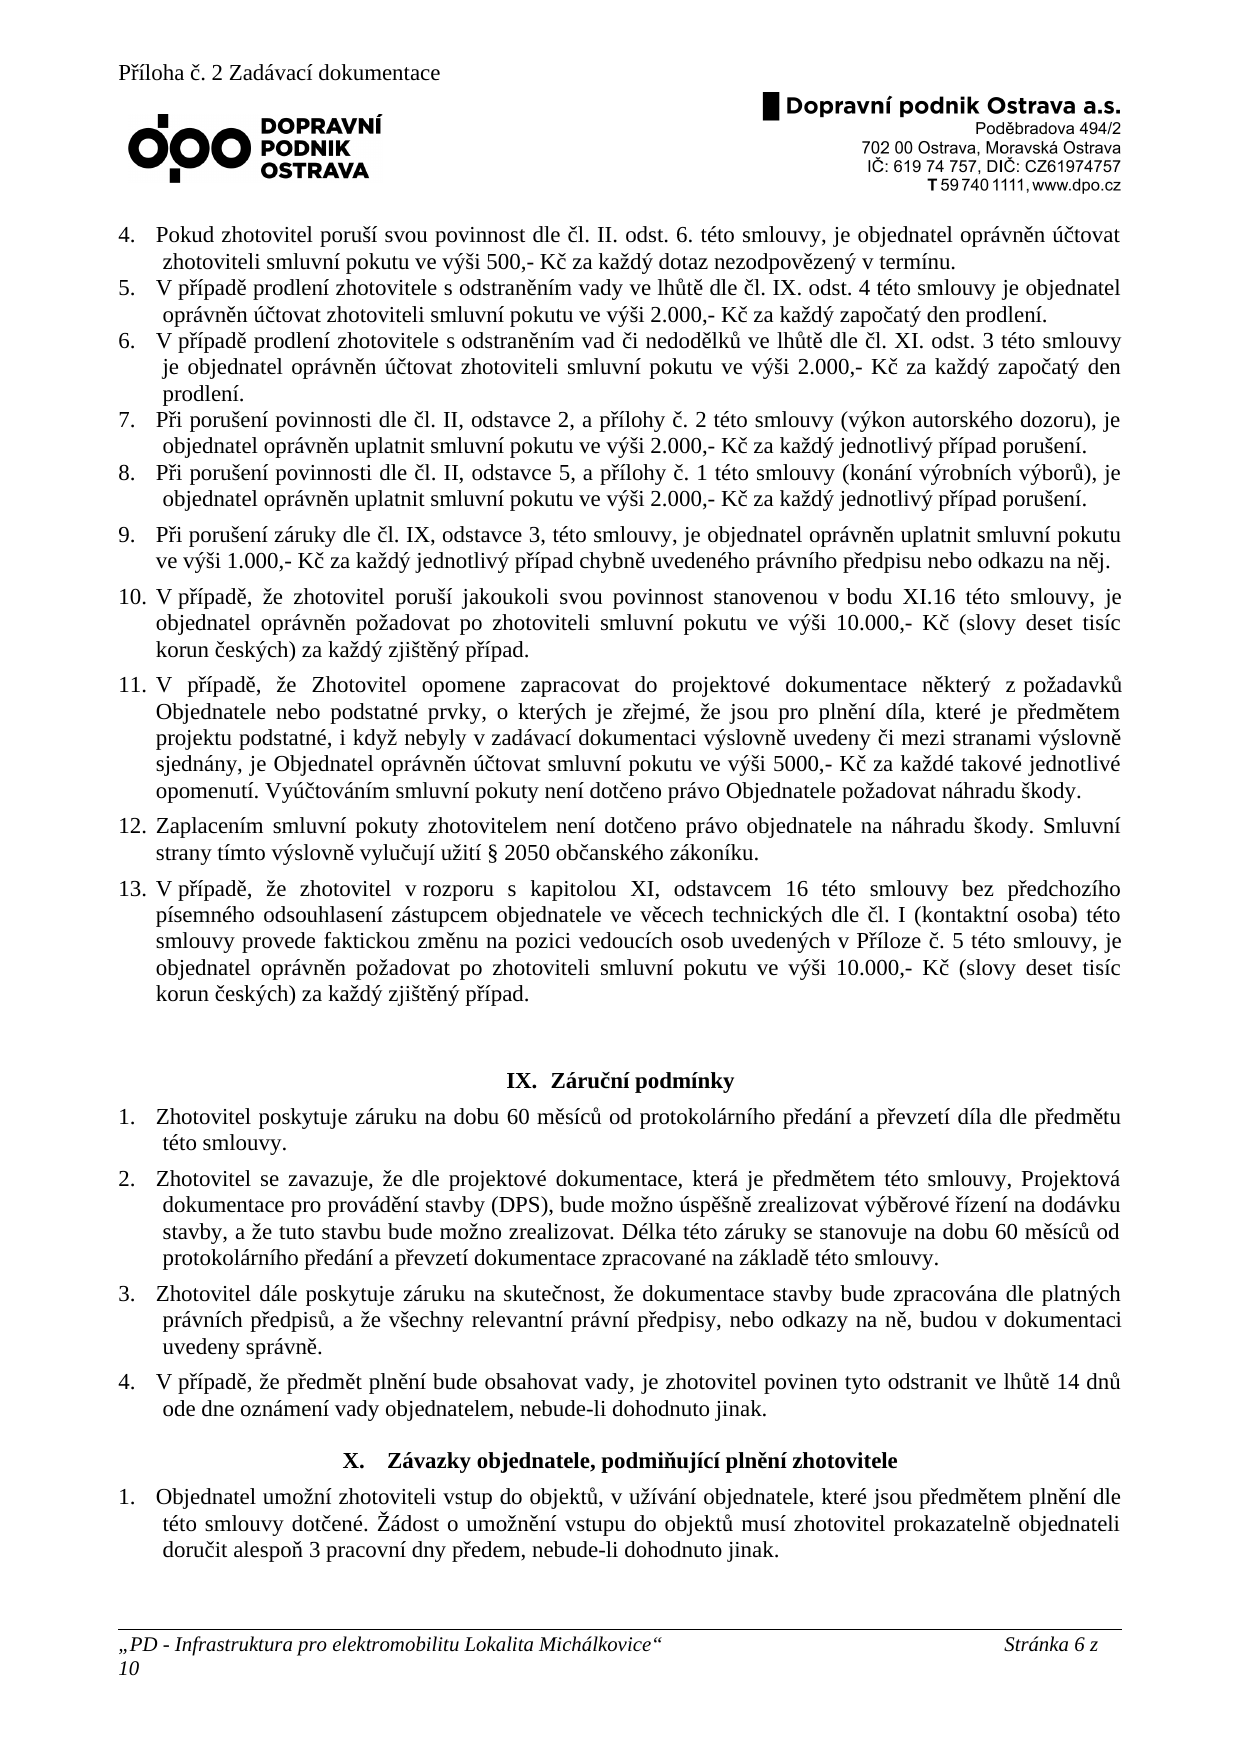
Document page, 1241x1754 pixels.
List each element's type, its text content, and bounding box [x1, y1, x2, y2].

list V případě prodlení zhotovitele s odstraněním vad či nedodělků ve lhůtě dle čl. XI. odst. 3 této smlouvy je objednatel oprávněn účtovat zhotoviteli smluvní pokutu ve výši 2.000,- Kč za každý započatý den prodlení. [118, 327, 1122, 406]
list Záruční podmínky [118, 1067, 1122, 1094]
list Při porušení povinnosti dle čl. II, odstavce 5, a přílohy č. 1 této smlouvy (konání výrobních výborů), je objednatel oprávněn uplatnit smluvní pokutu ve výši 2.000,- Kč za každý jednotlivý případ porušení. [118, 459, 1122, 511]
list Zaplacením smluvní pokuty zhotovitelem není dotčeno právo objednatele na náhradu škody. Smluvní strany tímto výslovně vylučují užití § 2050 občanského zákoníku. [118, 812, 1122, 865]
list V případě, že předmět plnění bude obsahovat vady, je zhotovitel povinen tyto odstranit ve lhůtě 14 dnů ode dne oznámení vady objednatelem, nebude-li dohodnuto jinak. [118, 1368, 1122, 1421]
subtitle Pokud zhotovitel poruší svou povinnost dle čl. II. odst. 6. této smlouvy, je objednatel oprávněn účtovat zhotoviteli smluvní pokutu ve výši 500,- Kč za každý dotaz nezodpovězený v termínu. [118, 222, 1122, 274]
list Zhotovitel poskytuje záruku na dobu 60 měsíců od protokolárního předání a převzetí díla dle předmětu této smlouvy. [118, 1103, 1122, 1156]
list V případě, že zhotovitel poruší jakoukoli svou povinnost stanovenou v bodu XI.16 této smlouvy, je objednatel oprávněn požadovat po zhotoviteli smluvní pokutu ve výši 10.000,- Kč (slovy deset tisíc korun českých) za každý zjištěný případ. [118, 583, 1122, 662]
list V případě prodlení zhotovitele s odstraněním vady ve lhůtě dle čl. IX. odst. 4 této smlouvy je objednatel oprávněn účtovat zhotoviteli smluvní pokutu ve výši 2.000,- Kč za každý započatý den prodlení. [118, 274, 1122, 327]
list Při porušení povinnosti dle čl. II, odstavce 2, a přílohy č. 2 této smlouvy (výkon autorského dozoru), je objednatel oprávněn uplatnit smluvní pokutu ve výši 2.000,- Kč za každý jednotlivý případ porušení. [118, 406, 1122, 459]
picture [128, 114, 383, 183]
list Závazky objednatele, podmiňující plnění zhotovitele [118, 1447, 1122, 1474]
list V případě, že Zhotovitel opomene zapracovat do projektové dokumentace některý z požadavků Objednatele nebo podstatné prvky, o kterých je zřejmé, že jsou pro plnění díla, které je předmětem projektu podstatné, i když nebyly v zadávací dokumentaci výslovně uvedeny či mezi stranami výslovně sjednány, je Objednatel oprávněn účtovat smluvní pokutu ve výši 5000,- Kč za každé takové jednotlivé opomenutí. Vyúčtováním smluvní pokuty není dotčeno právo Objednatele požadovat náhradu škody. [118, 671, 1122, 803]
picture [762, 92, 1121, 194]
list V případě, že zhotovitel v rozporu s kapitolou XI, odstavcem 16 této smlouvy bez předchozího písemného odsouhlasení zástupcem objednatele ve věcech technických dle čl. I (kontaktní osoba) této smlouvy provede faktickou změnu na pozici vedoucích osob uvedených v Příloze č. 5 této smlouvy, je objednatel oprávněn požadovat po zhotoviteli smluvní pokutu ve výši 10.000,- Kč (slovy deset tisíc korun českých) za každý zjištěný případ. [118, 874, 1122, 1006]
list Zhotovitel se zavazuje, že dle projektové dokumentace, která je předmětem této smlouvy, Projektová dokumentace pro provádění stavby (DPS), bude možno úspěšně zrealizovat výběrové řízení na dodávku stavby, a že tuto stavbu bude možno zrealizovat. Délka této záruky se stanovuje na dobu 60 měsíců od protokolárního předání a převzetí dokumentace zpracované na základě této smlouvy. [118, 1165, 1122, 1271]
list Při porušení záruky dle čl. IX, odstavce 3, této smlouvy, je objednatel oprávněn uplatnit smluvní pokutu ve výši 1.000,- Kč za každý jednotlivý případ chybně uvedeného právního předpisu nebo odkazu na něj. [118, 521, 1122, 573]
list Zhotovitel dále poskytuje záruku na skutečnost, že dokumentace stavby bude zpracována dle platných právních předpisů, a že všechny relevantní právní předpisy, nebo odkazy na ně, budou v dokumentaci uvedeny správně. [118, 1280, 1122, 1359]
list Objednatel umožní zhotoviteli vstup do objektů, v užívání objednatele, které jsou předmětem plnění dle této smlouvy dotčené. Žádost o umožnění vstupu do objektů musí zhotovitel prokazatelně objednateli doručit alespoň 3 pracovní dny předem, nebude-li dohodnuto jinak. [118, 1483, 1122, 1562]
